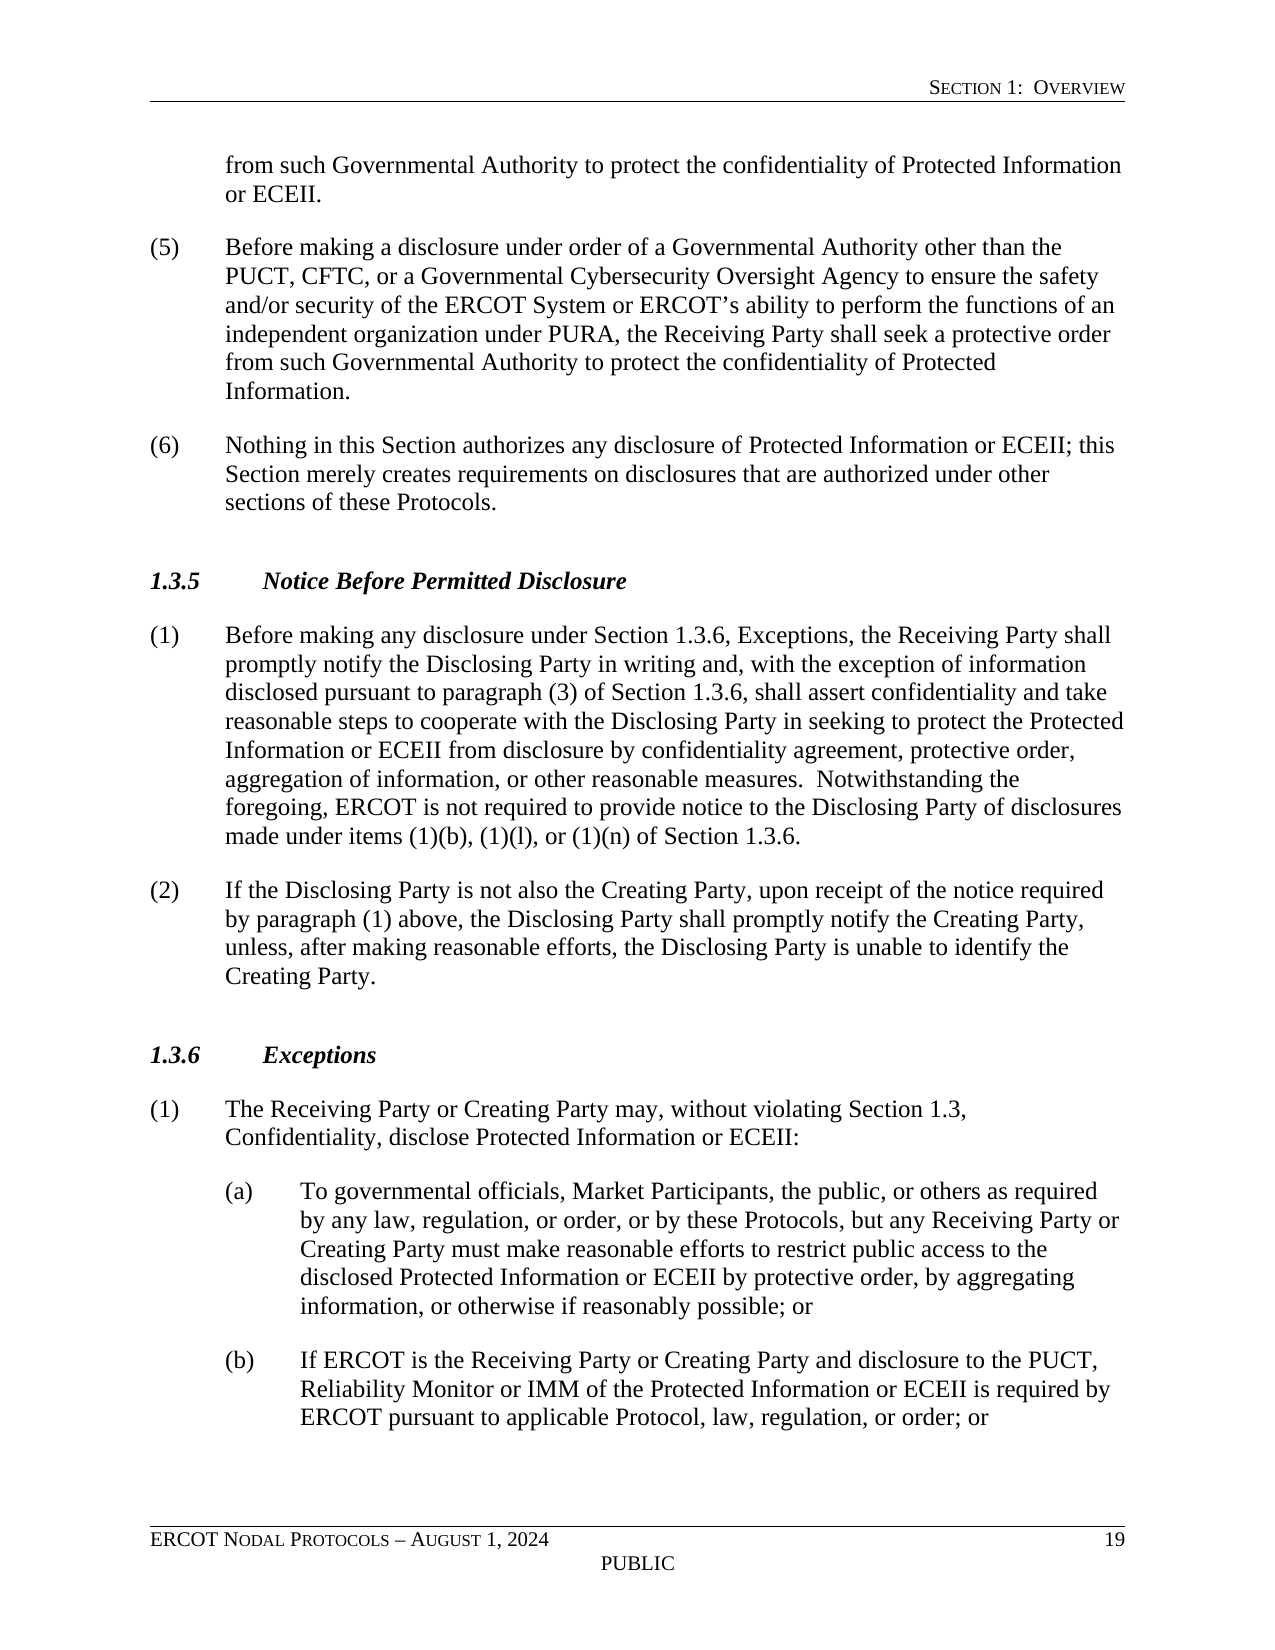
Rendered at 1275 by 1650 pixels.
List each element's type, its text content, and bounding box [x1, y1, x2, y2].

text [150, 150, 1125, 207]
text (2) If the Disclosing Party is not also the Creating Party, upon receipt of the notice required by paragraph (1) above, the Disclosing Party shall promptly notify the Creating Party, unless, after making reasonable efforts, the Disclosing Party is unable to identify the Creating Party. [150, 875, 1125, 990]
list (a) To governmental officials, Market Participants, the public, or others as required by any law, regulation, or order, or by these Protocols, but any Receiving Party or Creating Party must make reasonable efforts to restrict public access to the disclosed Protected Information or ECEII by protective order, by aggregating information, or otherwise if reasonably possible; or [225, 1176, 1125, 1320]
text (5) Before making a disclosure under order of a Governmental Authority other than the PUCT, CFTC, or a Governmental Cybersecurity Oversight Agency to ensure the safety and/or security of the ERCOT System or ERCOT’s ability to perform the functions of an independent organization under PURA, the Receiving Party shall seek a protective order from such Governmental Authority to protect the confidentiality of Protected Information. [150, 232, 1125, 405]
text 1.3.6 Exceptions [150, 1040, 1125, 1069]
list (b) If ERCOT is the Receiving Party or Creating Party and disclosure to the PUCT, Reliability Monitor or IMM of the Protected Information or ECEII is required by ERCOT pursuant to applicable Protocol, law, regulation, or order; or [225, 1345, 1125, 1431]
text (6) Nothing in this Section authorizes any disclosure of Protected Information or ECEII; this Section merely creates requirements on disclosures that are authorized under other sections of these Protocols. [150, 430, 1125, 516]
text 1.3.5 Notice Before Permitted Disclosure [150, 566, 1125, 595]
text (1) Before making any disclosure under Section 1.3.6, Exceptions, the Receiving Party shall promptly notify the Disclosing Party in writing and, with the exception of information disclosed pursuant to paragraph (3) of Section 1.3.6, shall assert confidentiality and take reasonable steps to cooperate with the Disclosing Party in seeking to protect the Protected Information or ECEII from disclosure by confidentiality agreement, protective order, aggregation of information, or other reasonable measures. Notwithstanding the foregoing, ERCOT is not required to provide notice to the Disclosing Party of disclosures made under items (1)(b), (1)(l), or (1)(n) of Section 1.3.6. [150, 620, 1125, 850]
text (1) The Receiving Party or Creating Party may, without violating Section 1.3, Confidentiality, disclose Protected Information or ECEII: [150, 1094, 1125, 1151]
